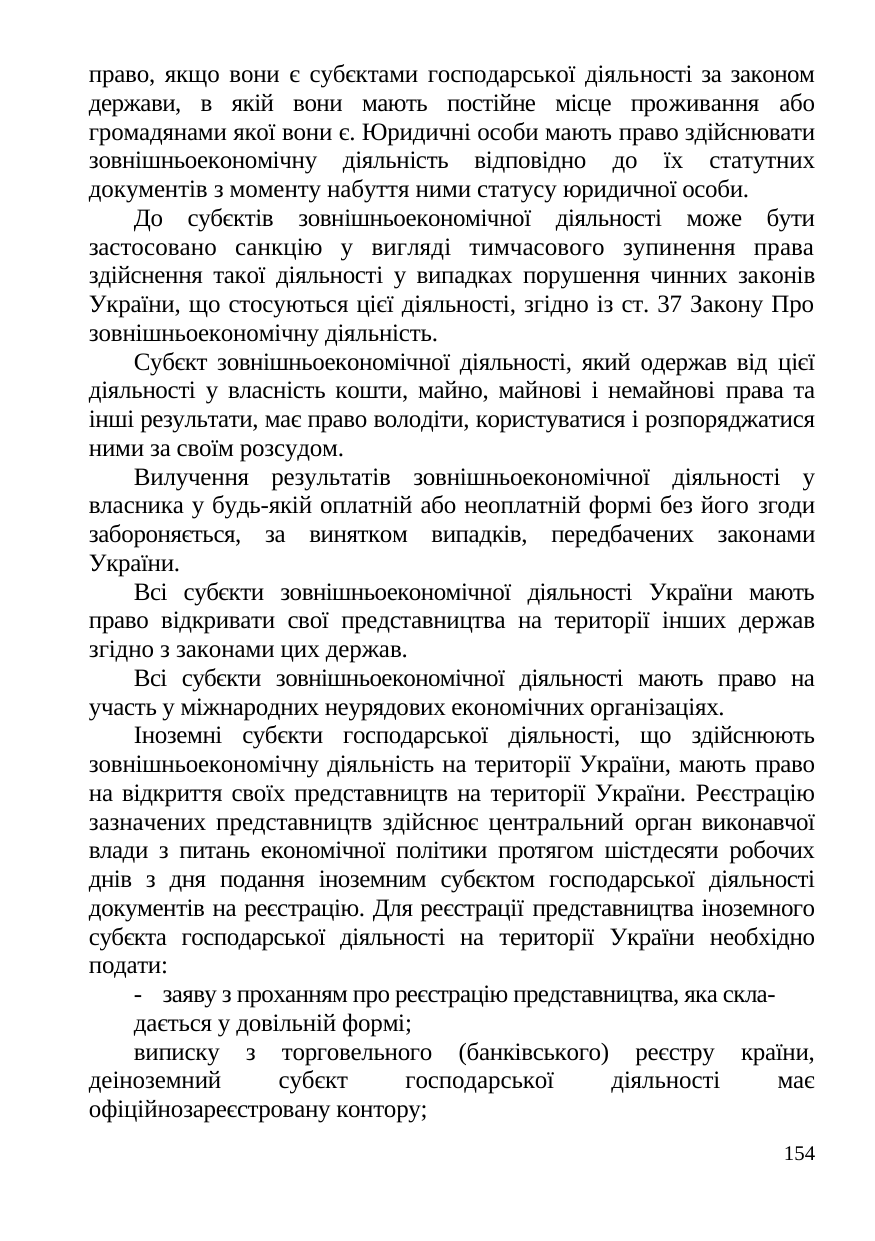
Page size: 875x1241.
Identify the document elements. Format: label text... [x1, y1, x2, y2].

text дається у довільній формі; [89, 1008, 815, 1037]
text Всі субєкти зовнішньоекономічної діяльності мають право на участь у міжнародних неурядових економічних організаціях. [89, 663, 815, 720]
text Вилучення результатів зовнішньоекономічної діяльності у власника у будь-якій оплатній або неоплатній формі без його згоди забороняється, за винятком випадків, передбачених законами України. [89, 462, 815, 577]
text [89, 59, 815, 203]
text виписку з торговельного (банківського) реєстру країни, деіноземний субєкт господарської діяльності має офіційнозареєстровану контору; [89, 1037, 815, 1123]
text - заяву з проханням про реєстрацію представництва, яка скла- [89, 979, 815, 1008]
text Іноземні субєкти господарської діяльності, що здійснюють зовнішньоекономічну діяльність на території України, мають право на відкриття своїх представництв на території України. Реєстрацію зазначених представництв здійснює центральний орган виконавчої влади з питань економічної політики протягом шістдесяти робочих днів з дня подання іноземним субєктом господарської діяльності документів на реєстрацію. Для реєстрації представництва іноземного субєкта господарської діяльності на території України необхідно подати: [89, 720, 815, 979]
text Субєкт зовнішньоекономічної діяльності, який одержав від цієї діяльності у власність кошти, майно, майнові і немайнові права та інші результати, має право володіти, користуватися і розпоряджатися ними за своїм розсудом. [89, 347, 815, 462]
text До субєктів зовнішньоекономічної діяльності може бути застосовано санкцію у вигляді тимчасового зупинення права здійснення такої діяльності у випадках порушення чинних законів України, що стосуються цієї діяльності, згідно із ст. 37 Закону Про зовнішньоекономічну діяльність. [89, 203, 815, 347]
text Всі субєкти зовнішньоекономічної діяльності України мають право відкривати свої представництва на території інших держав згідно з законами цих держав. [89, 577, 815, 663]
